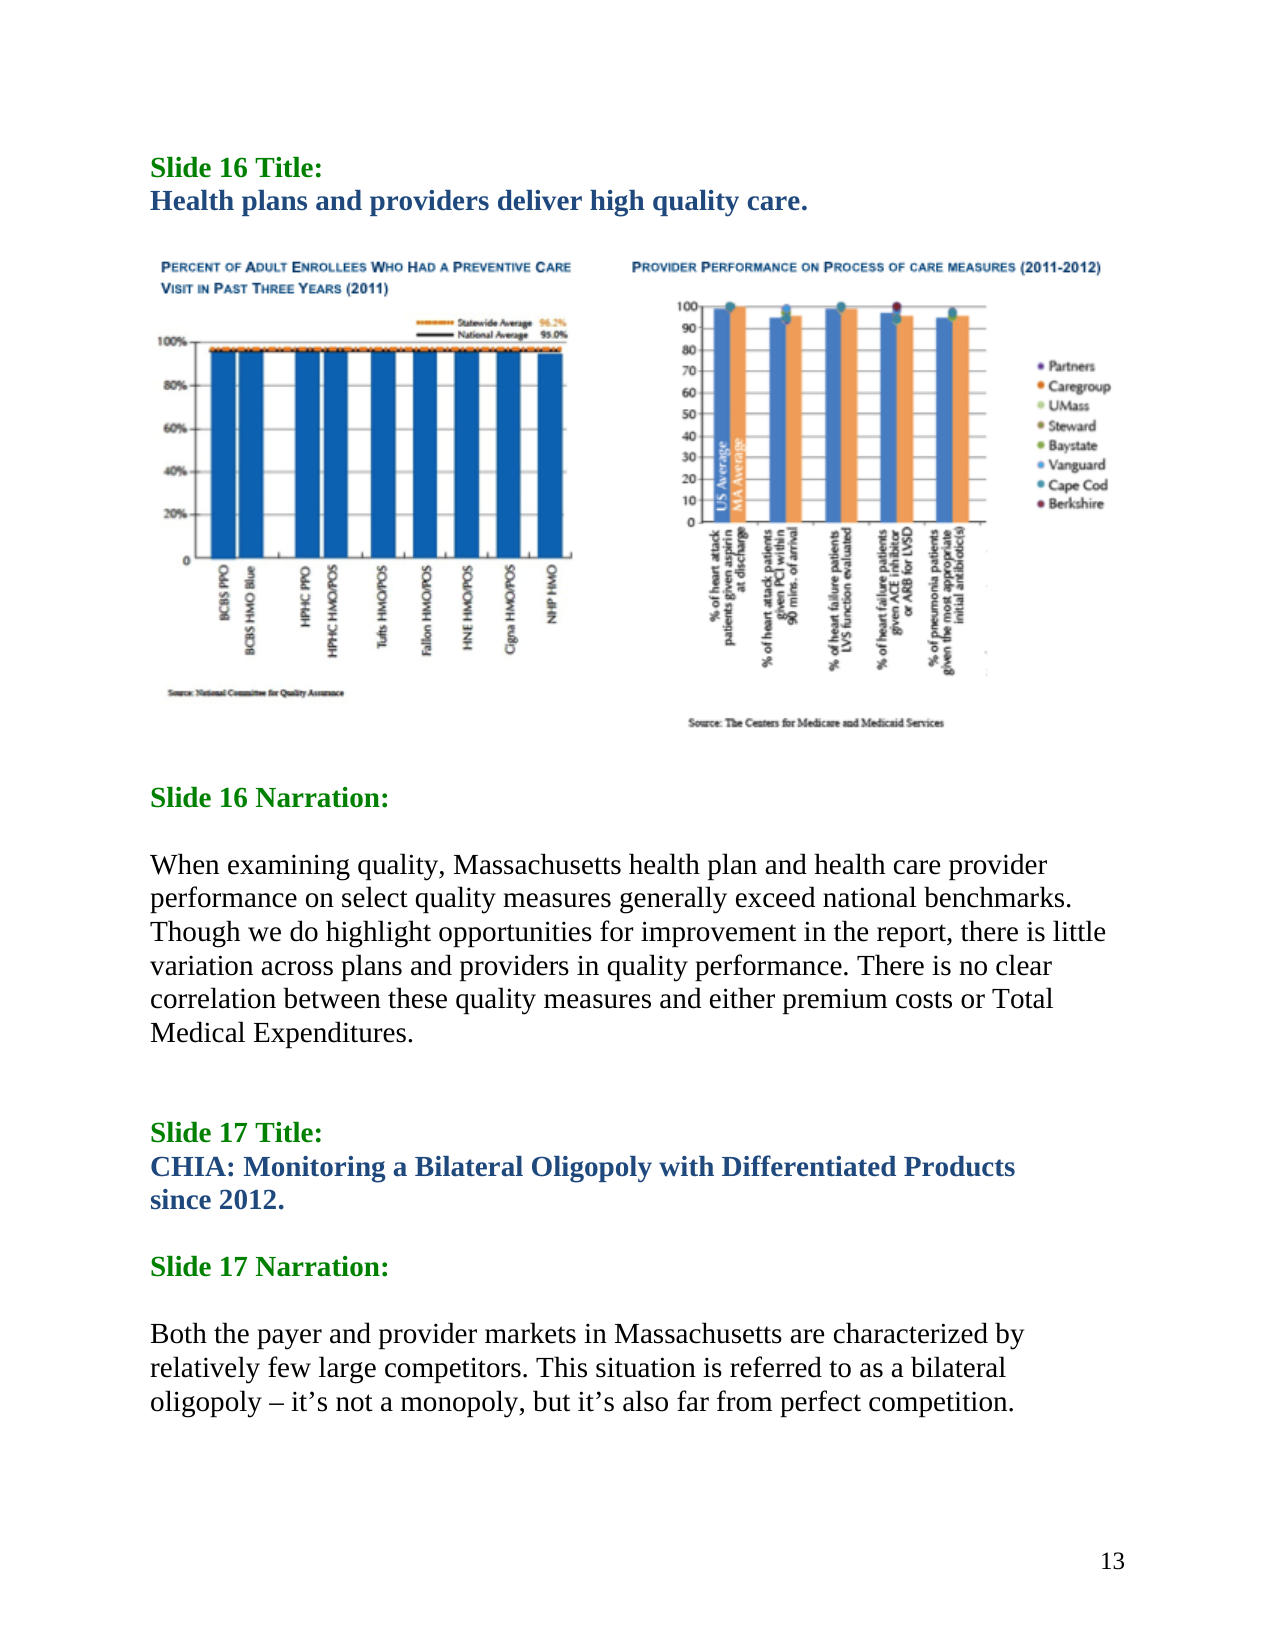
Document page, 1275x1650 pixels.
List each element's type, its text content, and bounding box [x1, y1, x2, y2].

text CHIA: Monitoring a Bilateral Oligopoly with Differentiated Products since 2012. [150, 1149, 1125, 1216]
text Slide 16 Narration: [150, 780, 1125, 813]
text When examining quality, Massachusetts health plan and health care provider performance on select quality measures generally exceed national benchmarks. Though we do highlight opportunities for improvement in the report, there is little variation across plans and providers in quality performance. There is no clear correlation between these quality measures and either premium costs or Total Medical Expenditures. [150, 847, 1125, 1048]
text Slide 17 Narration: [150, 1249, 1125, 1283]
text Slide 16 Title: [150, 150, 1125, 183]
text Both the payer and provider markets in Massachusetts are characterized by relatively few large competitors. This situation is referred to as a bilateral oligopoly – it’s not a monopoly, but it’s also far from perfect competition. [150, 1317, 1125, 1417]
text Slide 17 Title: [150, 1115, 1125, 1149]
picture [150, 250, 1125, 747]
text Health plans and providers deliver high quality care. [150, 183, 1125, 217]
